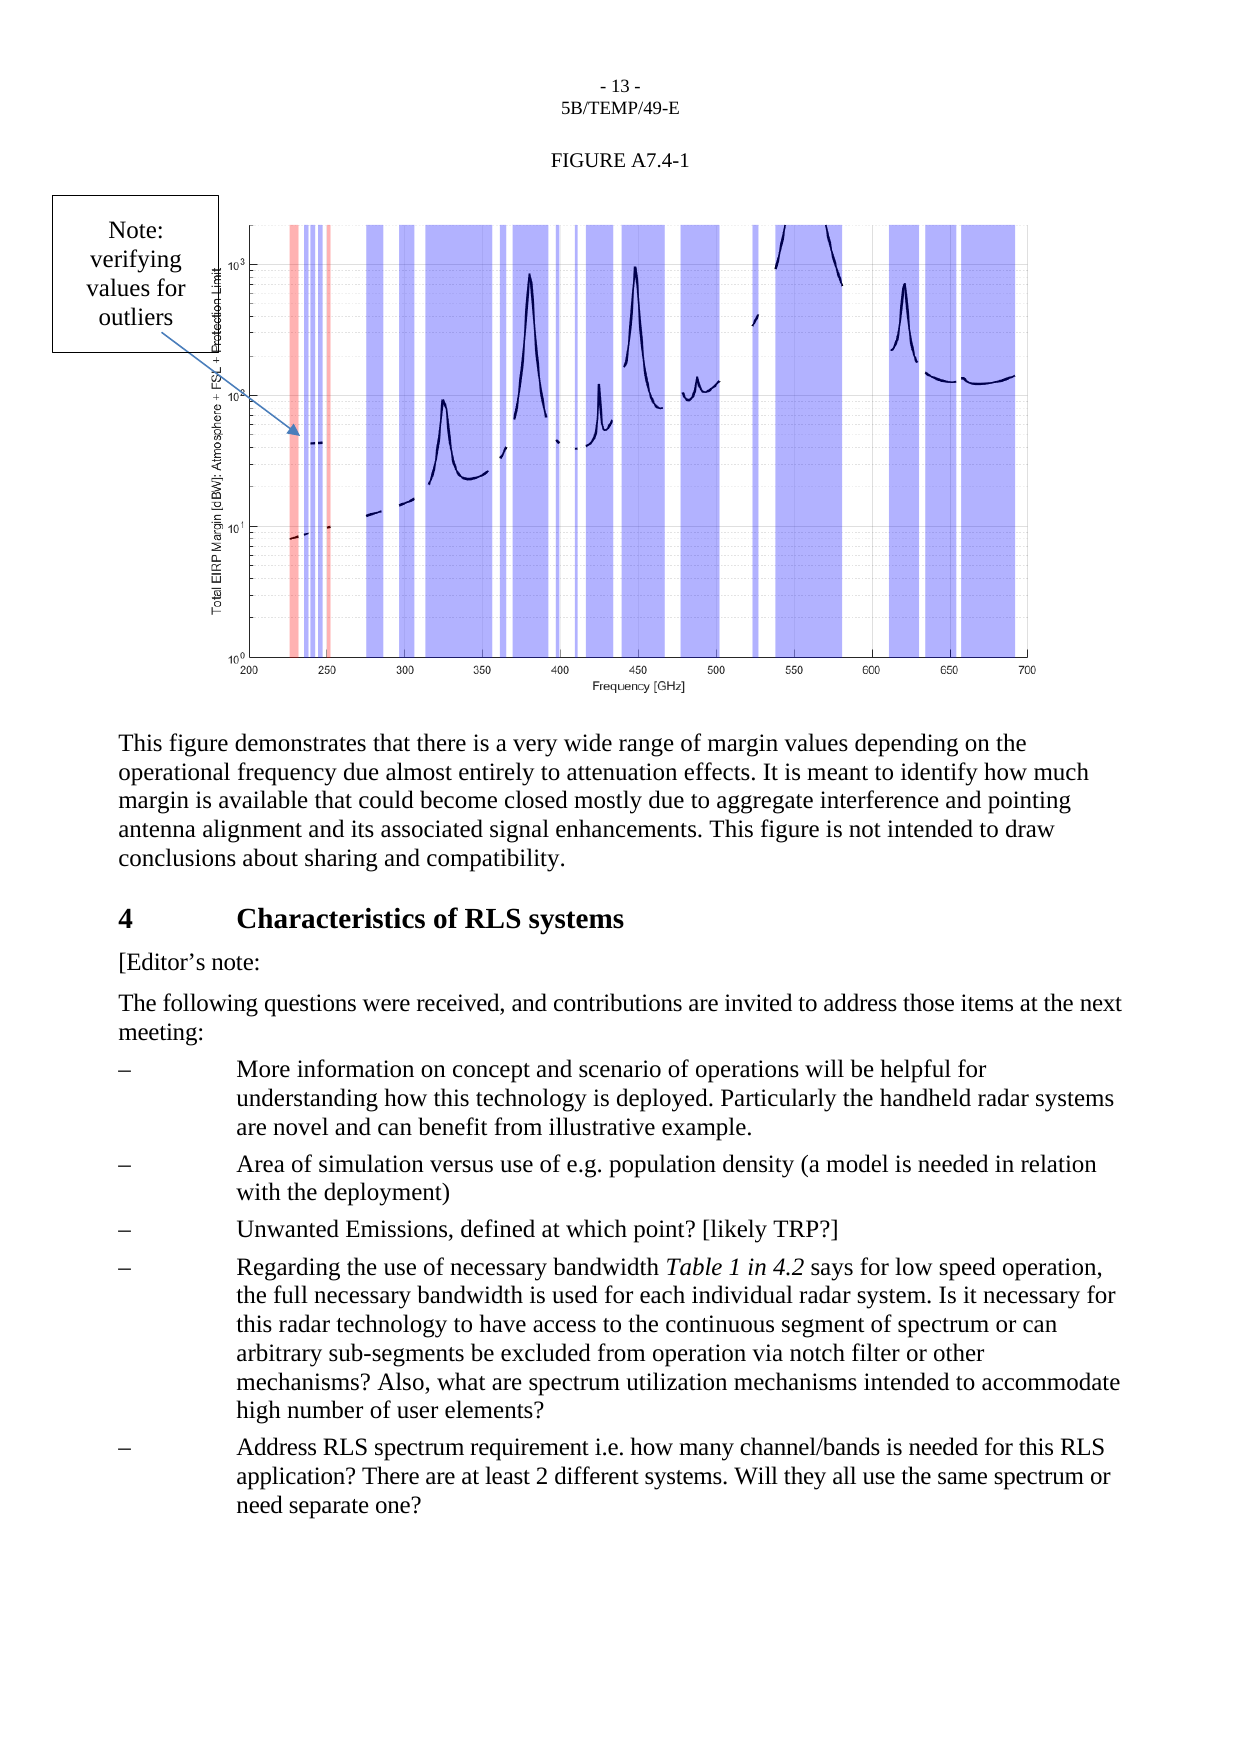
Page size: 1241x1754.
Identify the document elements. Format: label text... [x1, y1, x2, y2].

text – Address RLS spectrum requirement i.e. how many channel/bands is needed for this RLS application? There are at least 2 different systems. Will they all use the same spectrum or need separate one? [118, 1432, 1122, 1519]
text – More information on concept and scenario of operations will be helpful for understanding how this technology is deployed. Particularly the handheld radar systems are novel and can benefit from illustrative example. [118, 1054, 1122, 1140]
picture [118, 196, 218, 352]
text The following questions were received, and contributions are invited to address those items at the next meeting: [118, 988, 1122, 1046]
subtitle 4 Characteristics of RLS systems [118, 901, 1122, 934]
text – Regarding the use of necessary bandwidth Table 1 in 4.2 says for low speed operation, the full necessary bandwidth is used for each individual radar system. Is it necessary for this radar technology to have access to the continuous segment of spectrum or can arbitrary sub-segments be excluded from operation via notch filter or other mechanisms? Also, what are spectrum utilization mechanisms intended to accommodate high number of user elements? [118, 1252, 1122, 1424]
text – Unwanted Emissions, defined at which point? [likely TRP?] [118, 1214, 1122, 1243]
text – Area of simulation versus use of e.g. population density (a model is needed in relation with the deployment) [118, 1149, 1122, 1206]
text [Editor’s note: [118, 947, 1122, 976]
picture [118, 184, 1123, 716]
